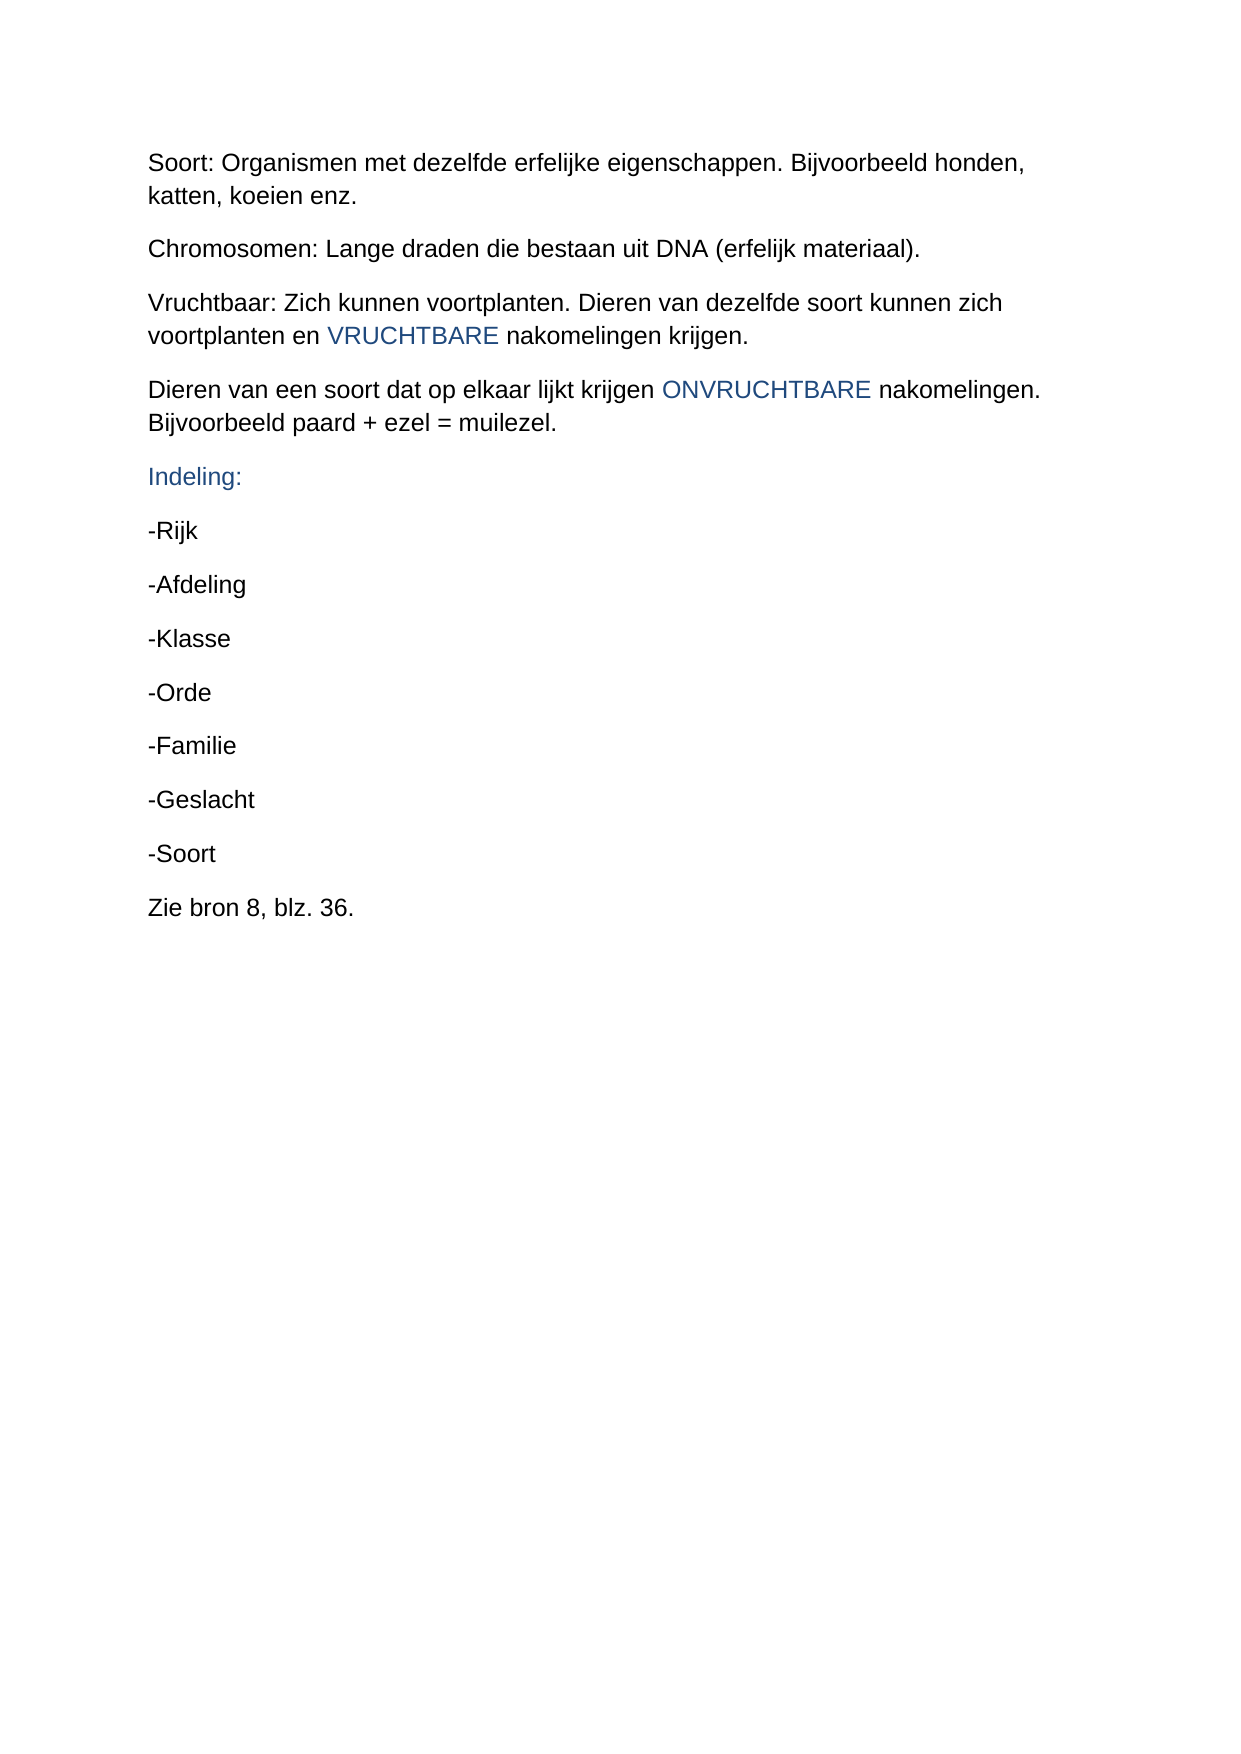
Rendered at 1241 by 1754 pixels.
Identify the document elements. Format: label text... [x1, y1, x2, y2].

text Indeling: [148, 462, 1093, 491]
text -Soort [148, 839, 1093, 868]
text Chromosomen: Lange draden die bestaan uit DNA (erfelijk materiaal). [148, 234, 1093, 263]
text -Orde [148, 677, 1093, 706]
text Soort: Organismen met dezelfde erfelijke eigenschappen. Bijvoorbeeld honden, katten, koeien enz. [148, 148, 1093, 209]
text Dieren van een soort dat op elkaar lijkt krijgen ONVRUCHTBARE nakomelingen. Bijvoorbeeld paard + ezel = muilezel. [148, 375, 1093, 437]
text -Rijk [148, 516, 1093, 545]
text -Familie [148, 731, 1093, 760]
text -Afdeling [148, 570, 1093, 598]
text Zie bron 8, blz. 36. [148, 893, 1093, 922]
text -Klasse [148, 624, 1093, 652]
text -Geslacht [148, 785, 1093, 814]
text Vruchtbaar: Zich kunnen voortplanten. Dieren van dezelfde soort kunnen zich voortplanten en VRUCHTBARE nakomelingen krijgen. [148, 288, 1093, 350]
